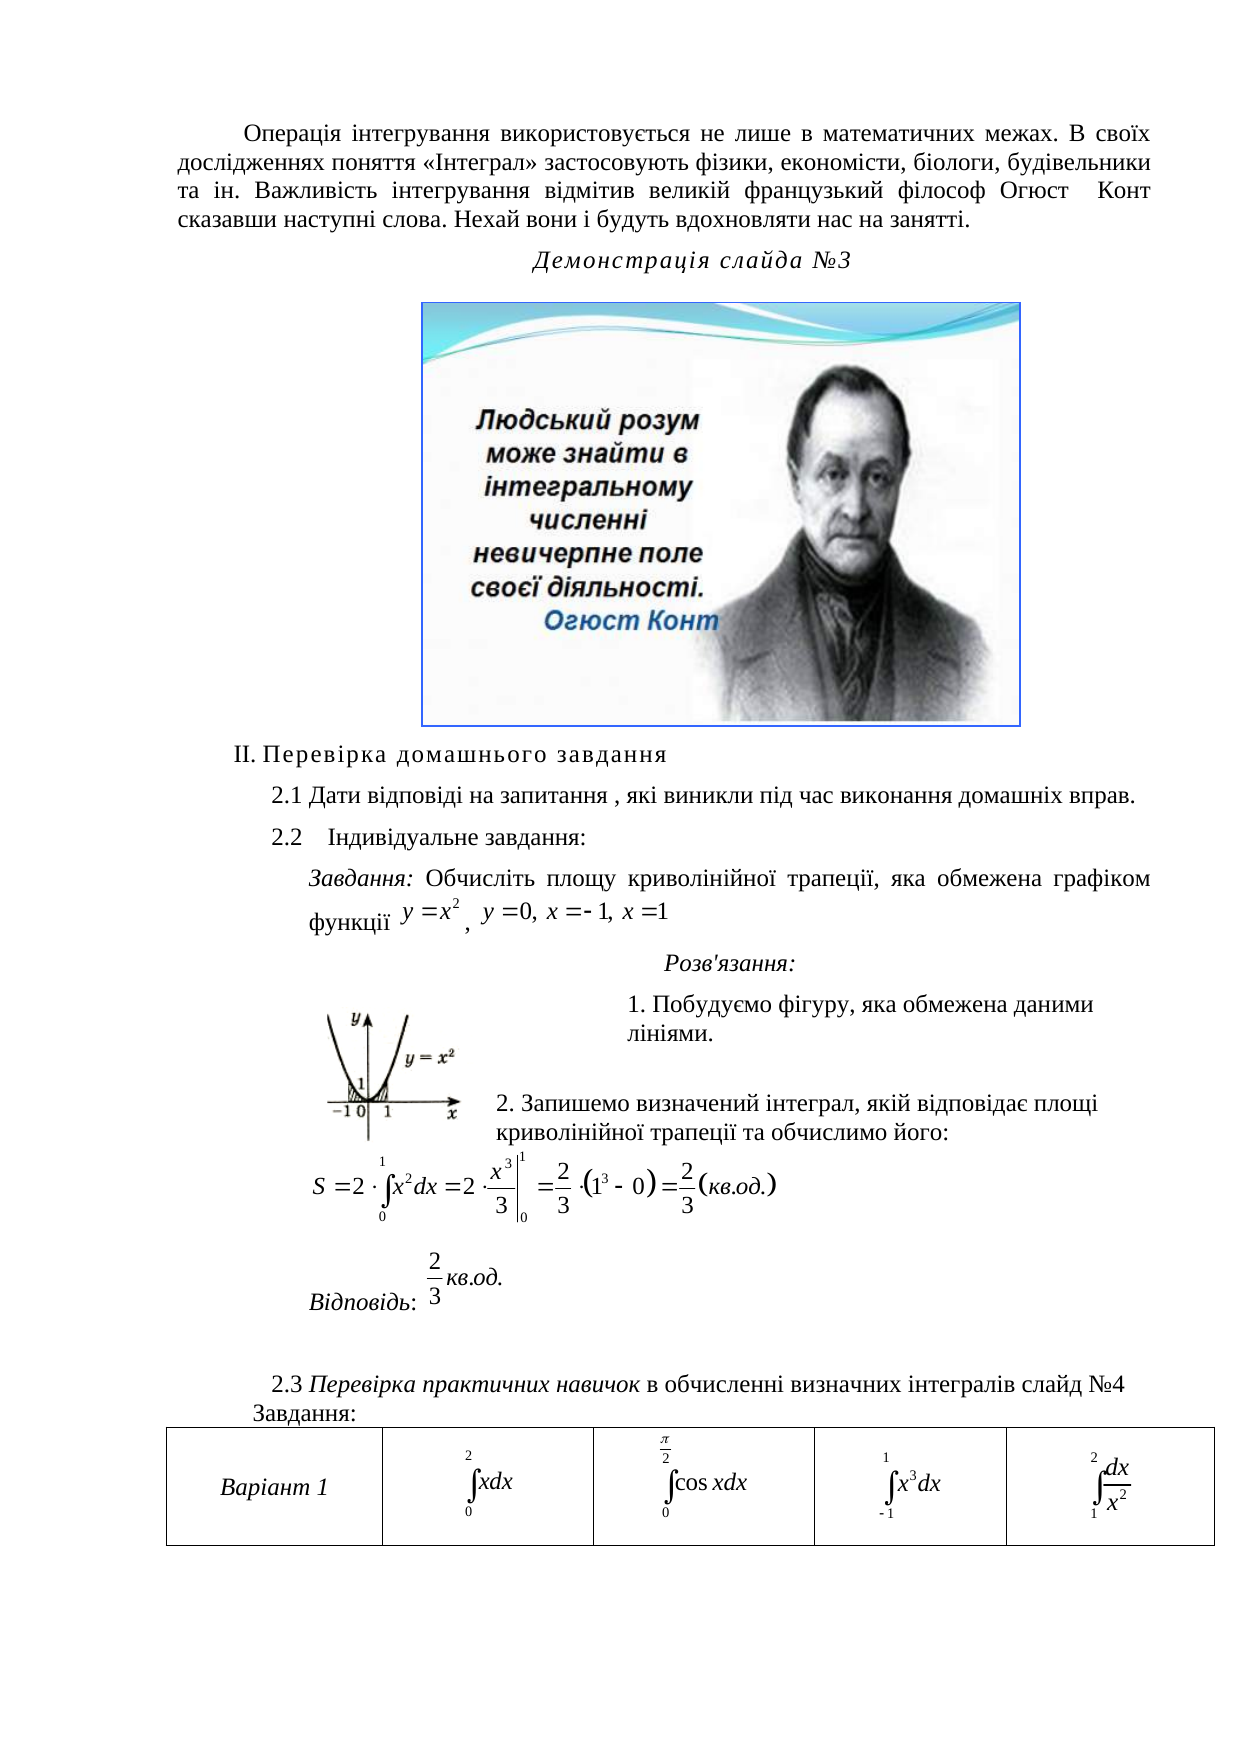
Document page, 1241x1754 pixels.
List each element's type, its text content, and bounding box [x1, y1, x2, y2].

table_header Варіант 1 [167, 1428, 382, 1545]
text 1. Побудуємо фігуру, яка обмежена даними лініями. [308, 989, 1152, 1047]
text 2.1 Дати відповіді на запитання , які виникли під час виконання домашніх вправ. [271, 781, 1152, 809]
table_header [815, 1428, 1006, 1545]
text Відповідь: [308, 1245, 1152, 1315]
text 2.3 Перевірка практичних навичок в обчисленні визначних інтегралів слайд №4 [233, 1369, 1152, 1398]
table_header [383, 1428, 593, 1545]
table_header [594, 1428, 814, 1545]
text Розв'язання: [308, 948, 1152, 977]
text 2. Запишемо визначений інтеграл, якій відповідає площі криволінійної трапеції та обчислимо його: [308, 1088, 1152, 1233]
text Операція інтегрування використовується не лише в математичних межах. В своїх дослідженнях поняття «Інтеграл» застосовують фізики, економісти, біологи, будівельники та ін. Важливість інтегрування відмітив великій французький філософ Огюст Конт сказавши наступні слова. Нехай вони і будуть вдохновляти нас на занятті. [177, 118, 1152, 233]
text Завдання: [177, 1398, 1152, 1427]
text 2.2 Індивідуальне завдання: [271, 822, 1152, 851]
picture [423, 303, 1019, 725]
text Демонстрація слайда №3 [177, 246, 1152, 274]
text Завдання: Обчисліть площу криволінійної трапеції, яка обмежена графіком функції , [308, 863, 1152, 936]
table_header [1007, 1428, 1214, 1545]
